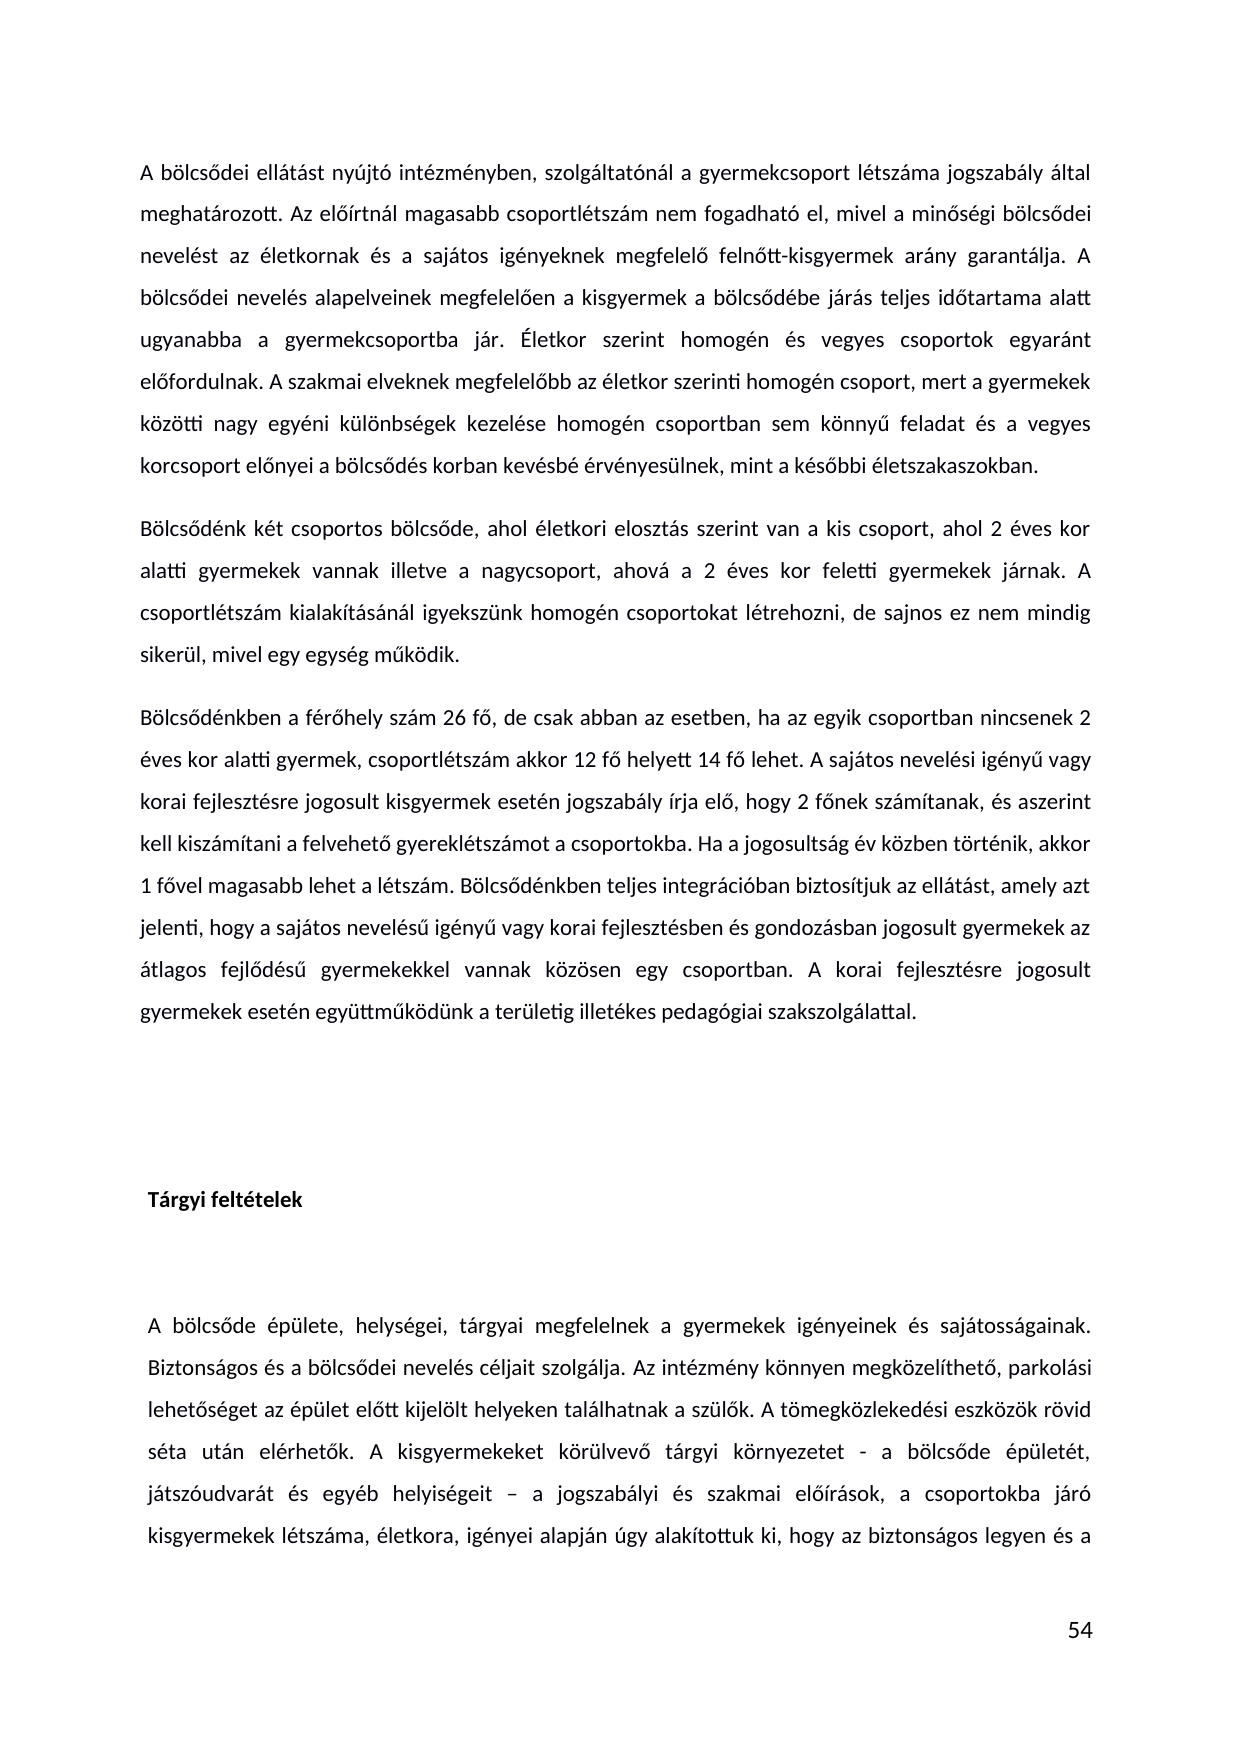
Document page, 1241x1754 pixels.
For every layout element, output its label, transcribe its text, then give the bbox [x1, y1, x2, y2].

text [148, 1311, 1093, 1549]
text Tárgyi feltételek [148, 1185, 1093, 1213]
text Bölcsődénkben a férőhely szám 26 fő, de csak abban az esetben, ha az egyik csoportban nincsenek 2 éves kor alatti gyermek, csoportlétszám akkor 12 fő helyett 14 fő lehet. A sajátos nevelési igényű vagy korai fejlesztésre jogosult kisgyermek esetén jogszabály írja elő, hogy 2 főnek számítanak, és aszerint kell kiszámítani a felvehető gyereklétszámot a csoportokba. Ha a jogosultság év közben történik, akkor 1 fővel magasabb lehet a létszám. Bölcsődénkben teljes integrációban biztosítjuk az ellátást, amely azt jelenti, hogy a sajátos nevelésű igényű vagy korai fejlesztésben és gondozásban jogosult gyermekek az átlagos fejlődésű gyermekekkel vannak közösen egy csoportban. A korai fejlesztésre jogosult gyermekek esetén együttműködünk a területig illetékes pedagógiai szakszolgálattal. [140, 703, 1093, 1025]
text A bölcsődei ellátást nyújtó intézményben, szolgáltatónál a gyermekcsoport létszáma jogszabály által meghatározott. Az előírtnál magasabb csoportlétszám nem fogadható el, mivel a minőségi bölcsődei nevelést az életkornak és a sajátos igényeknek megfelelő felnőtt-kisgyermek arány garantálja. A bölcsődei nevelés alapelveinek megfelelően a kisgyermek a bölcsődébe járás teljes időtartama alatt ugyanabba a gyermekcsoportba jár. Életkor szerint homogén és vegyes csoportok egyaránt előfordulnak. A szakmai elveknek megfelelőbb az életkor szerinti homogén csoport, mert a gyermekek közötti nagy egyéni különbségek kezelése homogén csoportban sem könnyű feladat és a vegyes korcsoport előnyei a bölcsődés korban kevésbé érvényesülnek, mint a későbbi életszakaszokban. [140, 158, 1093, 479]
text Bölcsődénk két csoportos bölcsőde, ahol életkori elosztás szerint van a kis csoport, ahol 2 éves kor alatti gyermekek vannak illetve a nagycsoport, ahová a 2 éves kor feletti gyermekek járnak. A csoportlétszám kialakításánál igyekszünk homogén csoportokat létrehozni, de sajnos ez nem mindig sikerül, mivel egy egység működik. [140, 514, 1093, 668]
